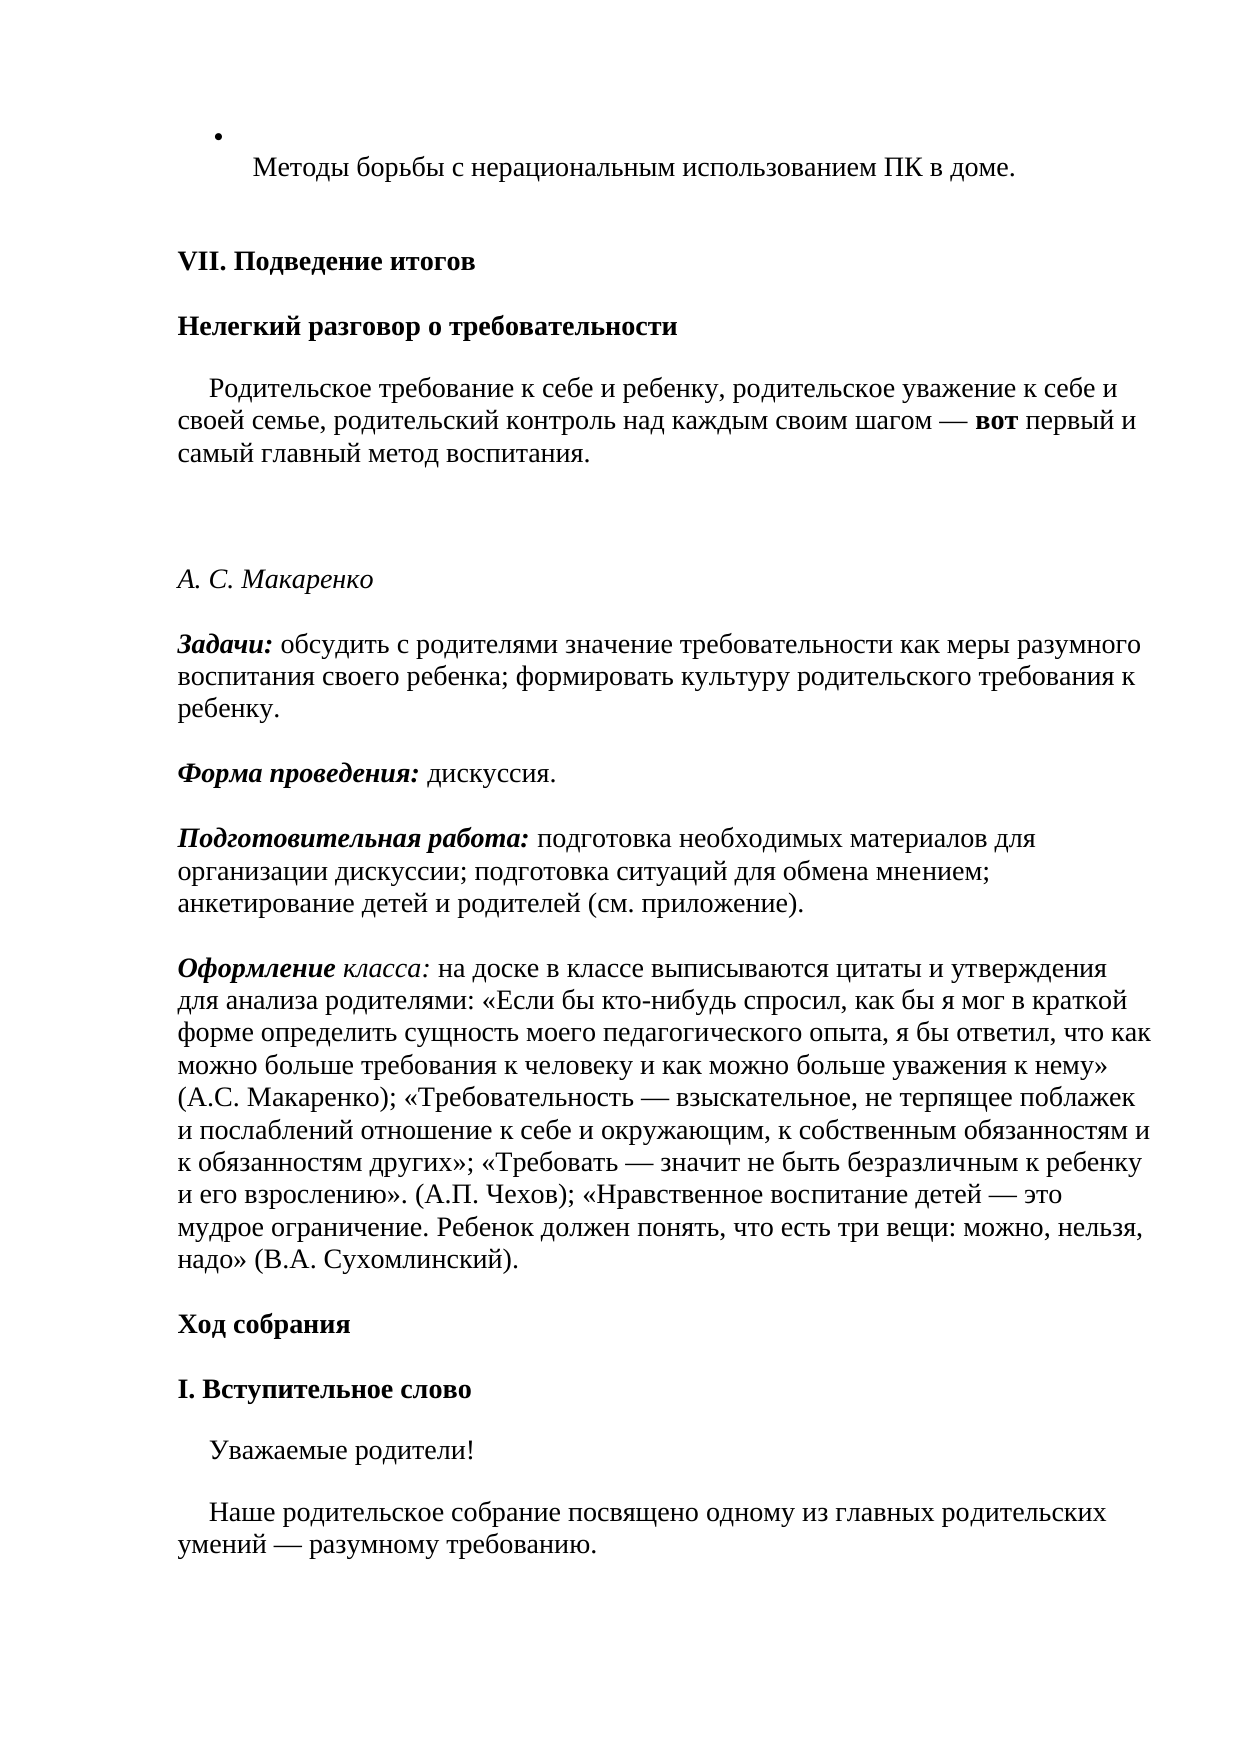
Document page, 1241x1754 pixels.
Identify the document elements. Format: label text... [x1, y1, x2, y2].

text А. С. Макаренко Задачи: обсудить с родителями значение требовательности как меры разумного воспитания своего ребенка; формировать культуру родительского требования к ребенку. Форма проведения: дискуссия. Подготовительная работа: подготовка необходимых материалов для организации дискуссии; подготовка ситуаций для обмена мнением; анкетирование детей и родителей (см. приложение). Оформление класса: на доске в классе выписываются цитаты и утверждения для анализа родителями: «Если бы кто-нибудь спросил, как бы я мог в краткой форме определить сущность моего педагогического опыта, я бы ответил, что как можно больше требования к человеку и как можно больше уважения к нему» (А.С. Макаренко); «Требовательность — взыскательное, не терпящее поблажек и послаблений отношение к себе и окружающим, к собственным обязанностям и к обязанностям других»; «Требовать — значит не быть безразличным к ребенку и его взрослению». (А.П. Чехов); «Нравственное воспитание детей — это мудрое ограничение. Ребенок должен понять, что есть три вещи: можно, нельзя, надо» (В.А. Сухомлинский). Ход собрания I. Вступительное слово [177, 497, 1152, 1404]
text Наше родительское собрание посвящено одному из главных родительских умений — разумному требованию. [177, 1495, 1152, 1560]
text VII. Подведение итогов Нелегкий разговор о требовательности [177, 212, 1152, 342]
list Методы борьбы с нерациональным использованием ПК в доме. [215, 118, 1152, 183]
text Уважаемые родители! [177, 1433, 1152, 1466]
text Родительское требование к себе и ребенку, родительское уважение к себе и своей семье, родительский контроль над каждым своим шагом — вот первый и самый главный метод воспитания. [177, 371, 1152, 468]
